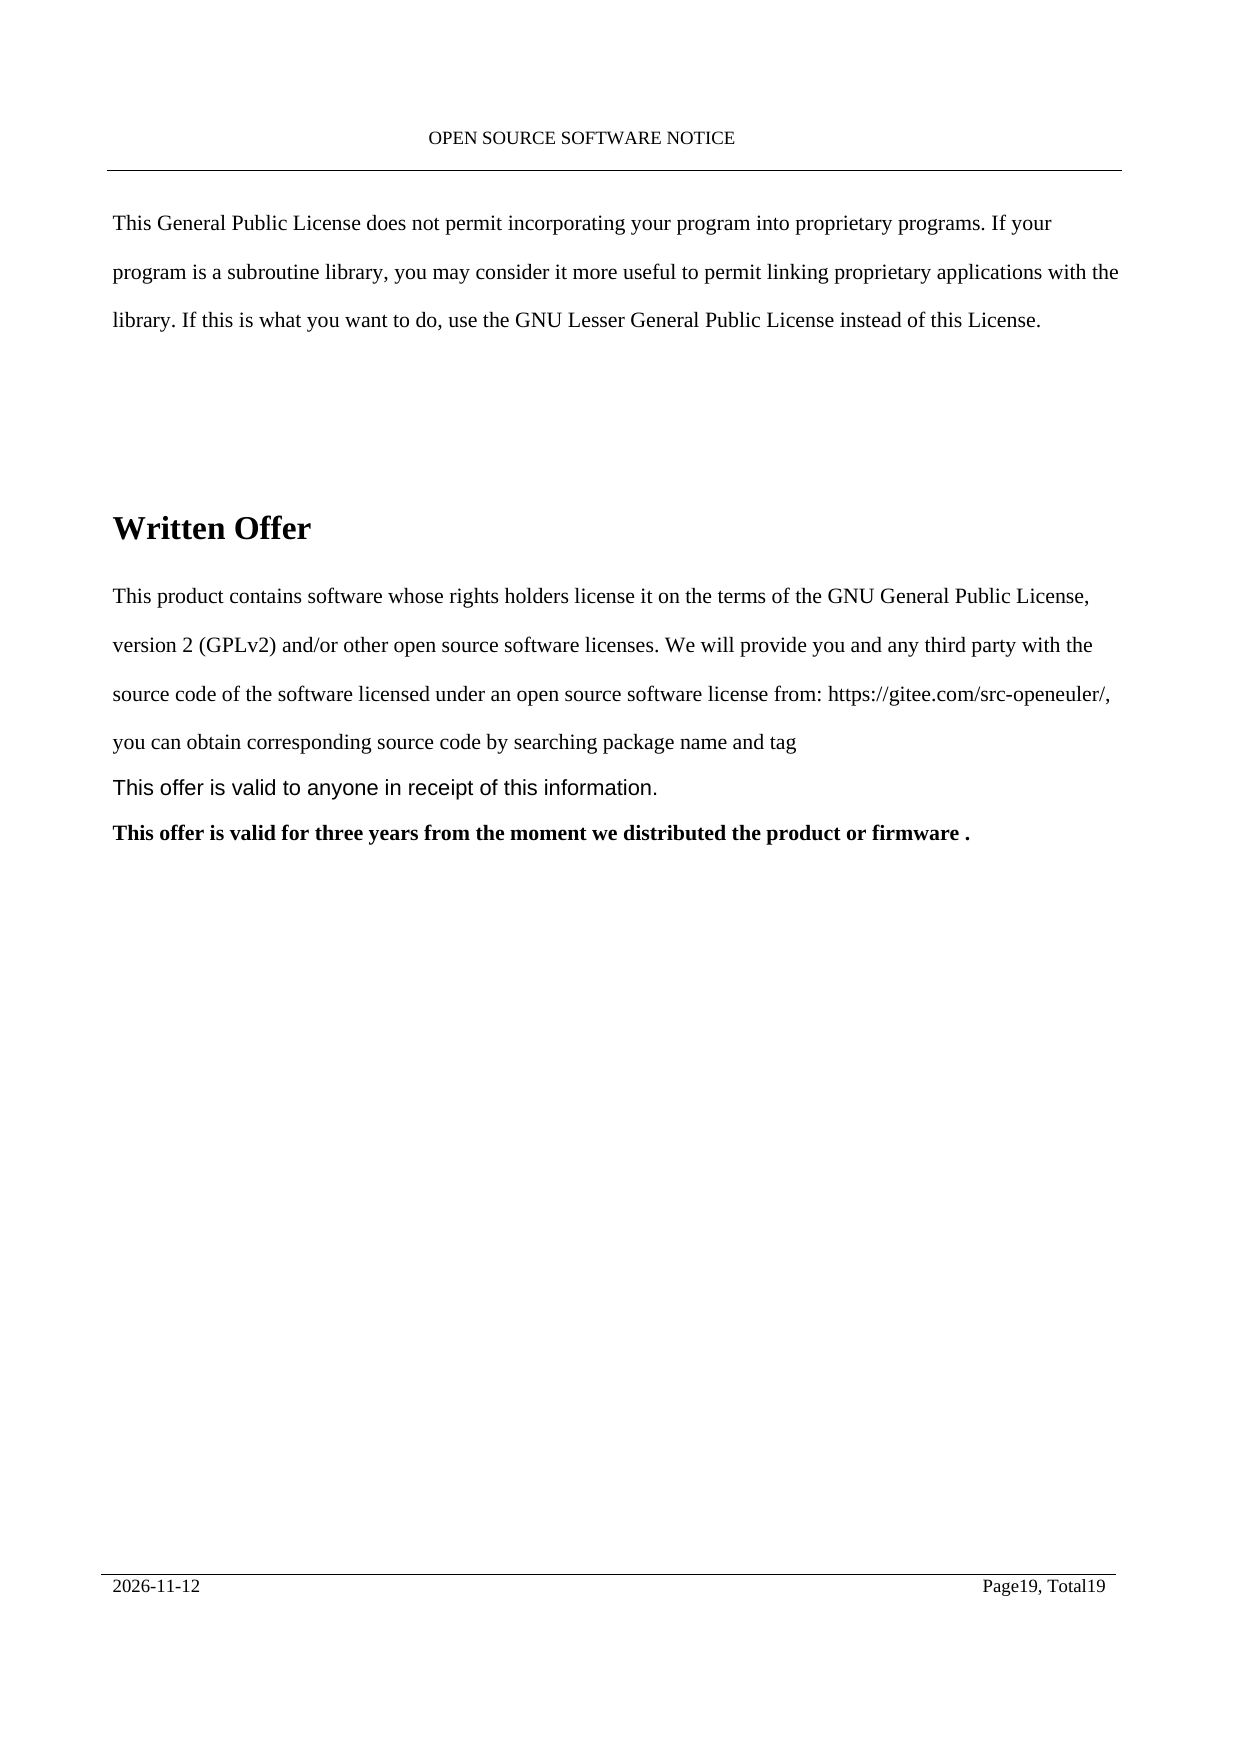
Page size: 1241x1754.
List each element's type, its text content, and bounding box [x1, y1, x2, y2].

text This offer is valid to anyone in receipt of this information. [112, 771, 1128, 803]
text This offer is valid for three years from the moment we distributed the product or firmware . [112, 816, 1128, 848]
text This product contains software whose rights holders license it on the terms of the GNU General Public License, version 2 (GPLv2) and/or other open source software licenses. We will provide you and any third party with the source code of the software licensed under an open source software license from: https://gitee.com/src-openeuler/, you can obtain corresponding source code by searching package name and tag [112, 579, 1128, 758]
text This General Public License does not permit incorporating your program into proprietary programs. If your program is a subroutine library, you may consider it more useful to permit linking proprietary applications with the library. If this is what you want to do, use the GNU Lesser General Public License instead of this License. [112, 206, 1128, 336]
text Written Offer [112, 495, 1128, 560]
